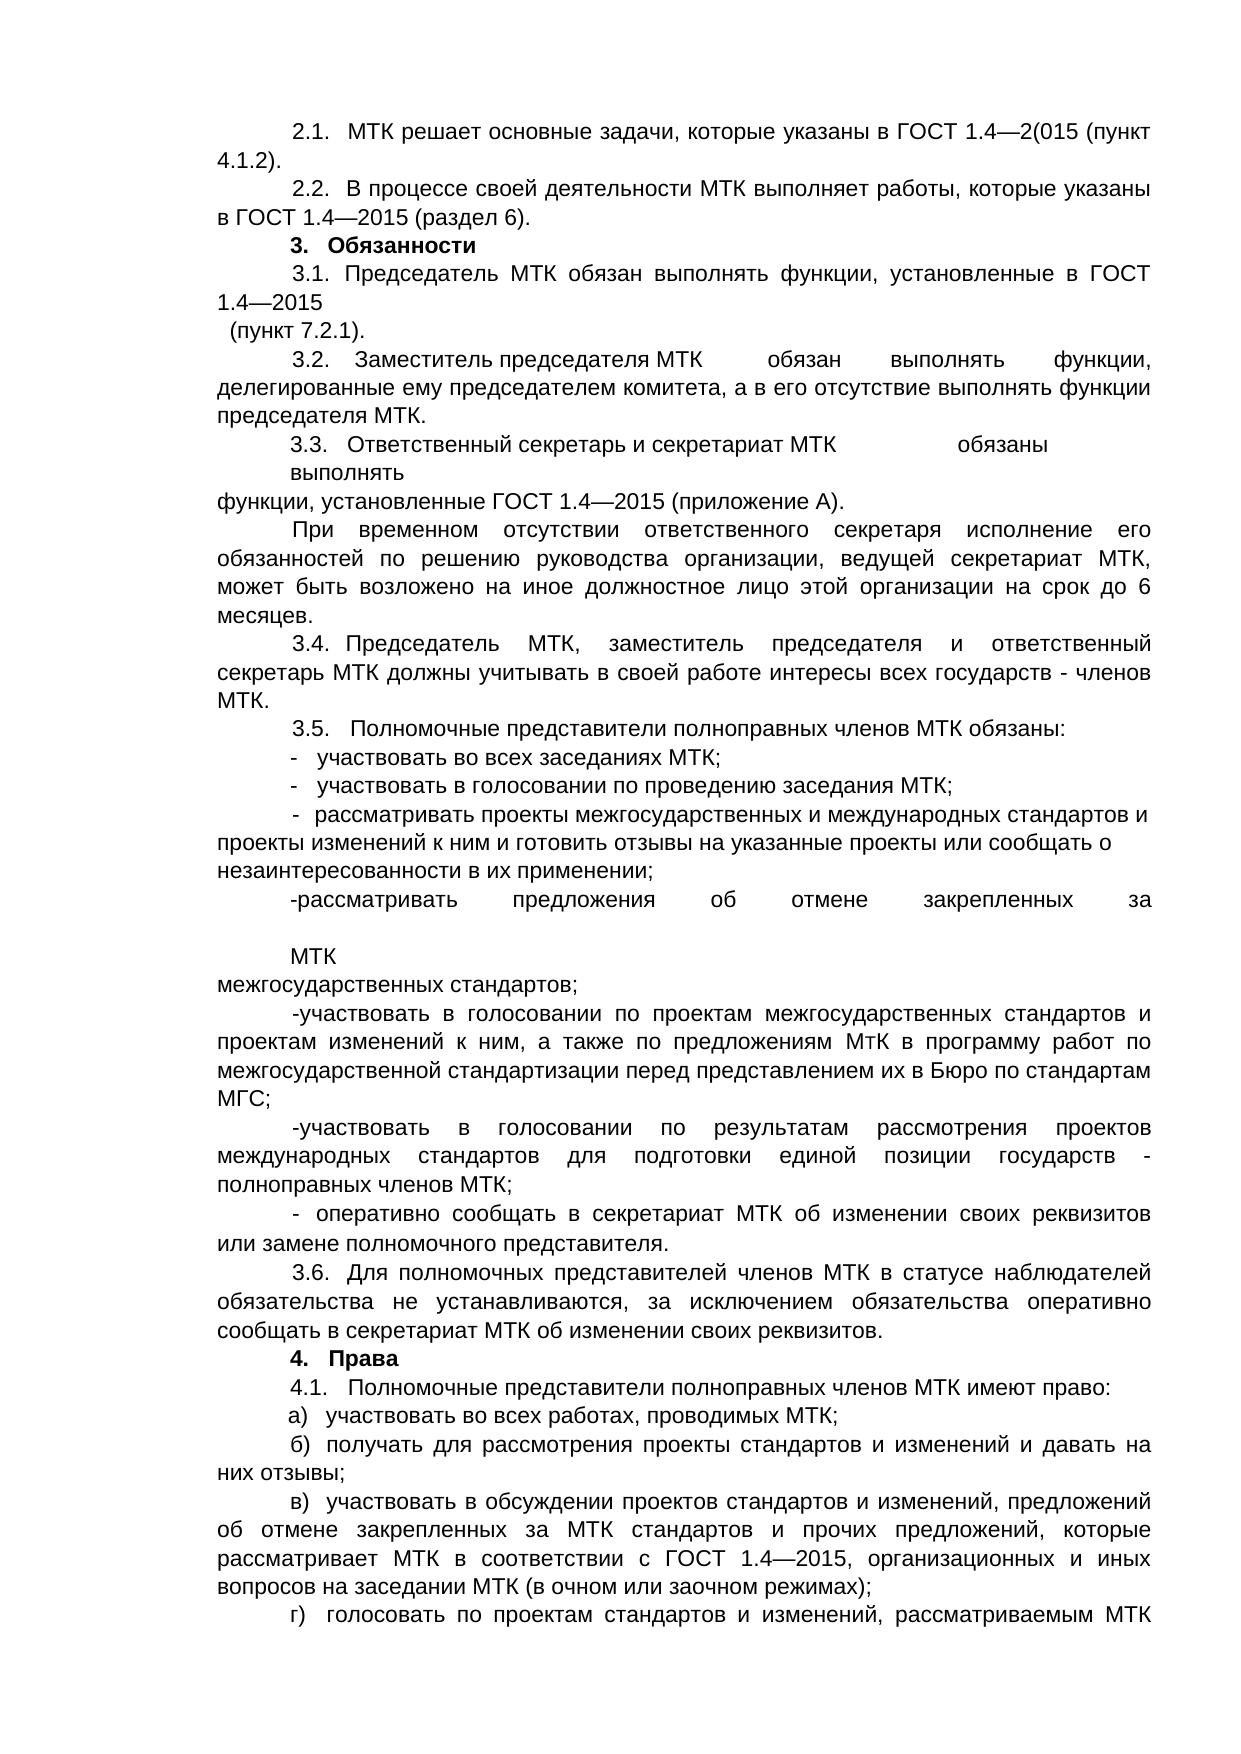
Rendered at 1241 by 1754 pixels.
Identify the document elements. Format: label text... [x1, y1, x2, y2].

list МТК решает основные задачи, которые указаны в ГОСТ 1.4—2(015 (пункт 4.1.2). [217, 118, 1152, 173]
list Председатель МТК обязан выполнять функции, установленные в ГОСТ 1.4—2015 [217, 260, 1152, 315]
text (пункт 7.2.1). [177, 317, 1152, 343]
list Заместитель председателя МТК обязан выполнять функции, делегированные ему председателем комитета, а в его отсутствие выполнять функции председателя МТК. [217, 346, 1152, 429]
list участвовать во всех заседаниях МТК; [290, 744, 1152, 770]
text -участвовать в голосовании по результатам рассмотрения проектов международных стандартов для подготовки единой позиции государств - полноправных членов МТК; [217, 1113, 1152, 1198]
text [217, 1601, 1152, 1628]
list Полномочные представители полноправных членов МТК обязаны: [217, 715, 1152, 742]
list Полномочные представители полноправных членов МТК имеют право: [290, 1374, 1152, 1400]
list рассматривать проекты межгосударственных и международных стандартов и проекты изменений к ним и готовить отзывы на указанные проекты или сообщать о незаинтересованности в их применении; [217, 801, 1152, 884]
list Ответственный секретарь и секретариат МТК обязаны выполнять [290, 431, 1152, 486]
text в) участвовать в обсуждении проектов стандартов и изменений, предложений об отмене закрепленных за МТК стандартов и прочих предложений, которые рассматривает МТК в соответствии с ГОСТ 1.4—2015, организационных и иных вопросов на заседании МТК (в очном или заочном режимах); [217, 1488, 1152, 1599]
list Права [290, 1345, 1152, 1372]
text -рассматривать предложения об отмене закрепленных за МТК [290, 886, 1152, 969]
text б) получать для рассмотрения проекты стандартов и изменений и давать на них отзывы; [217, 1431, 1152, 1486]
text межгосударственных стандартов; [177, 971, 1152, 998]
text При временном отсутствии ответственного секретаря исполнение его обязанностей по решению руководства организации, ведущей секретариат МТК, может быть возложено на иное должностное лицо этой организации на срок до 6 месяцев. [217, 516, 1152, 628]
text функции, установленные ГОСТ 1.4—2015 (приложение А). [177, 488, 1152, 514]
list оперативно сообщать в секретариат МТК об изменении своих реквизитов или замене полномочного представителя. [217, 1200, 1152, 1256]
list участвовать в голосовании по проведению заседания МТК; [290, 772, 1152, 798]
list Председатель МТК, заместитель председателя и ответственный секретарь МТК должны учитывать в своей работе интересы всех государств - членов МТК. [217, 630, 1152, 713]
list Обязанности [290, 232, 1152, 258]
list Для полномочных представителей членов МТК в статусе наблюдателей обязательства не устанавливаются, за исключением обязательства оперативно сообщать в секретариат МТК об изменении своих реквизитов. [217, 1259, 1152, 1343]
list В процессе своей деятельности МТК выполняет работы, которые указаны в ГОСТ 1.4—2015 (раздел 6). [217, 175, 1152, 230]
text -участвовать в голосовании по проектам межгосударственных стандартов и проектам изменений к ним, а также по предложениям МтК в программу работ по межгосударственной стандартизации перед представлением их в Бюро по стандартам МГС; [217, 1000, 1152, 1111]
text а) участвовать во всех работах, проводимых МТК; [288, 1402, 1152, 1429]
